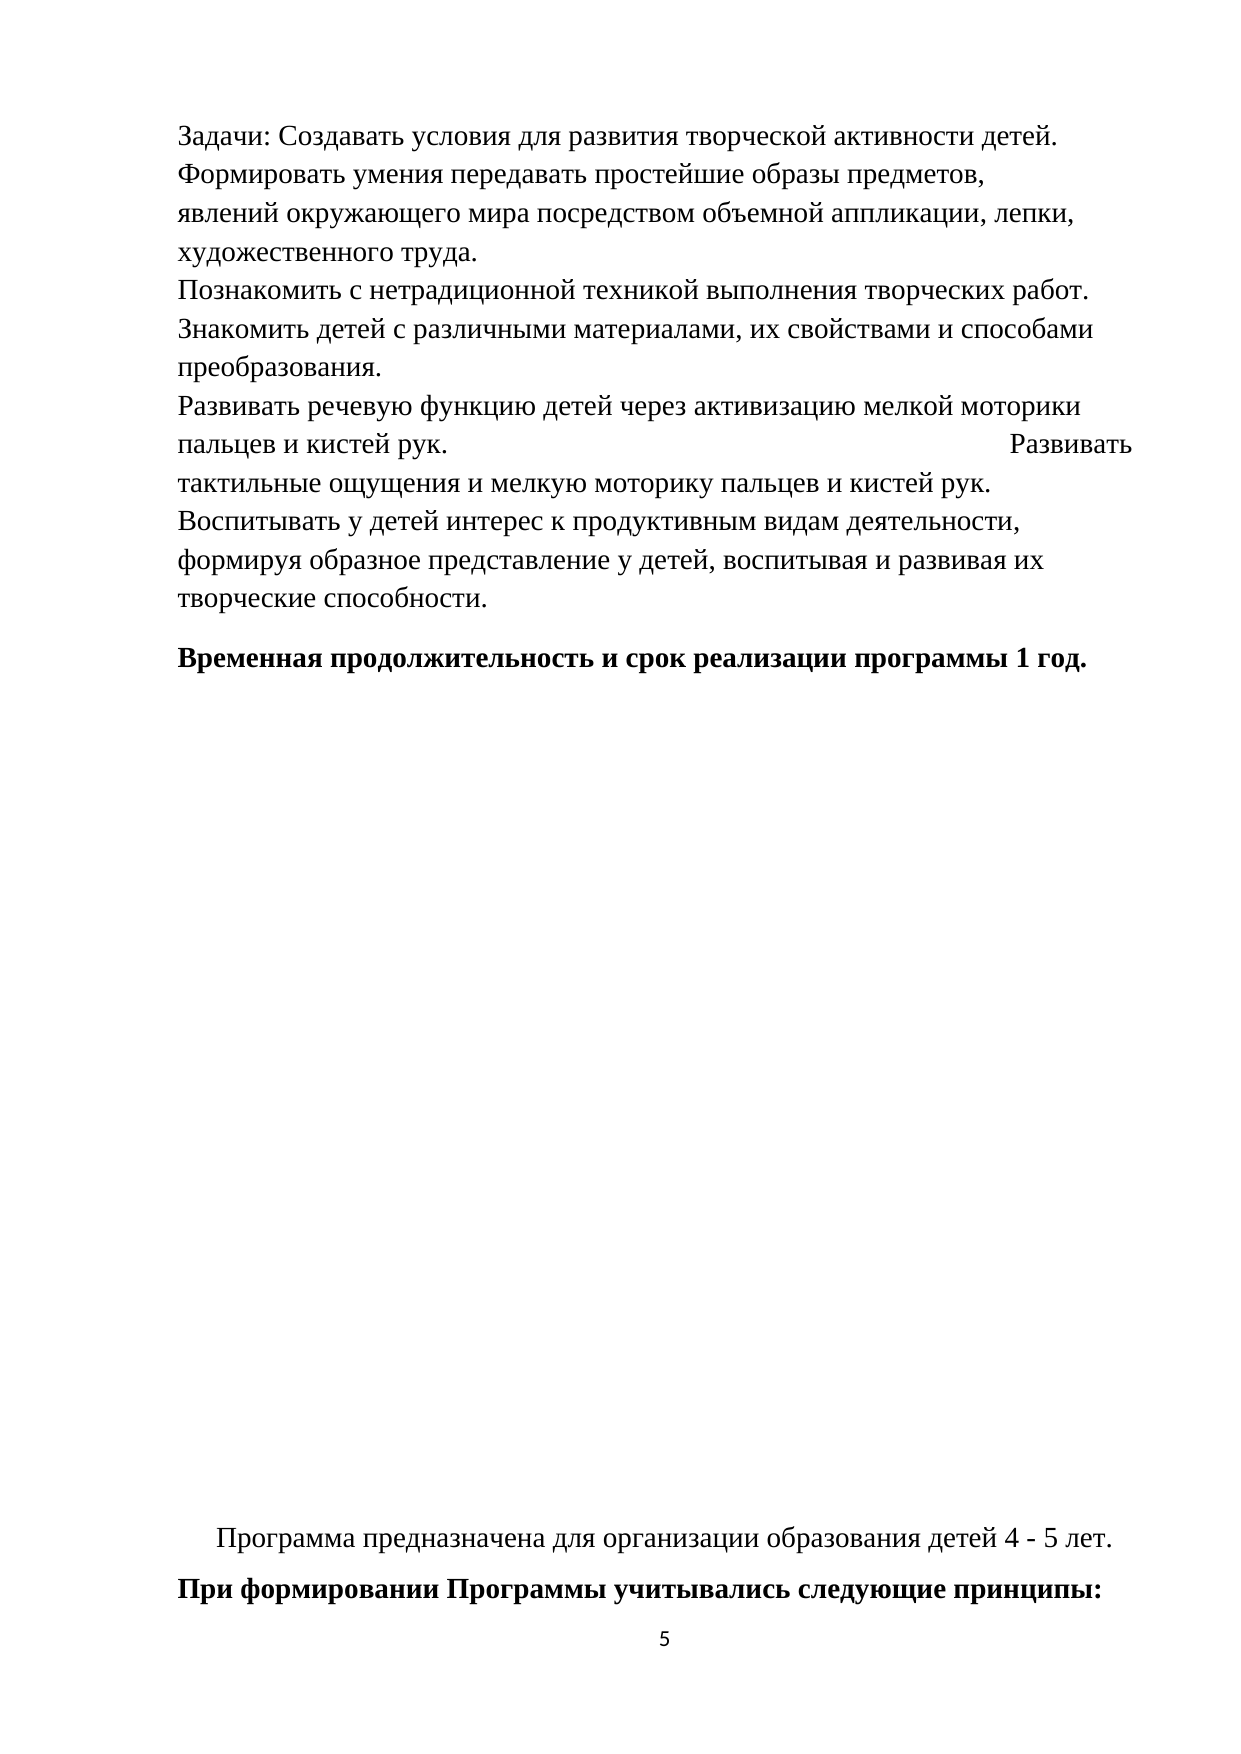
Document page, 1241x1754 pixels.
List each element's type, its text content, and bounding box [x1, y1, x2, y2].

text Программа предназначена для организации образования детей 4 - 5 лет. [177, 1521, 1152, 1554]
text Временная продолжительность и срок реализации программы 1 год. [177, 640, 1152, 673]
text При формировании Программы учитывались следующие принципы: [177, 1571, 1152, 1604]
text Задачи: Создавать условия для развития творческой активности детей. Формировать умения передавать простейшие образы предметов, явлений окружающего мира посредством объемной аппликации, лепки, художественного труда. Познакомить с нетрадиционной техникой выполнения творческих работ. Знакомить детей с различными материалами, их свойствами и способами преобразования. Развивать речевую функцию детей через активизацию мелкой моторики пальцев и кистей рук. Развивать тактильные ощущения и мелкую моторику пальцев и кистей рук. Воспитывать у детей интерес к продуктивным видам деятельности, формируя образное представление у детей, воспитывая и развивая их творческие способности. [177, 118, 1152, 614]
